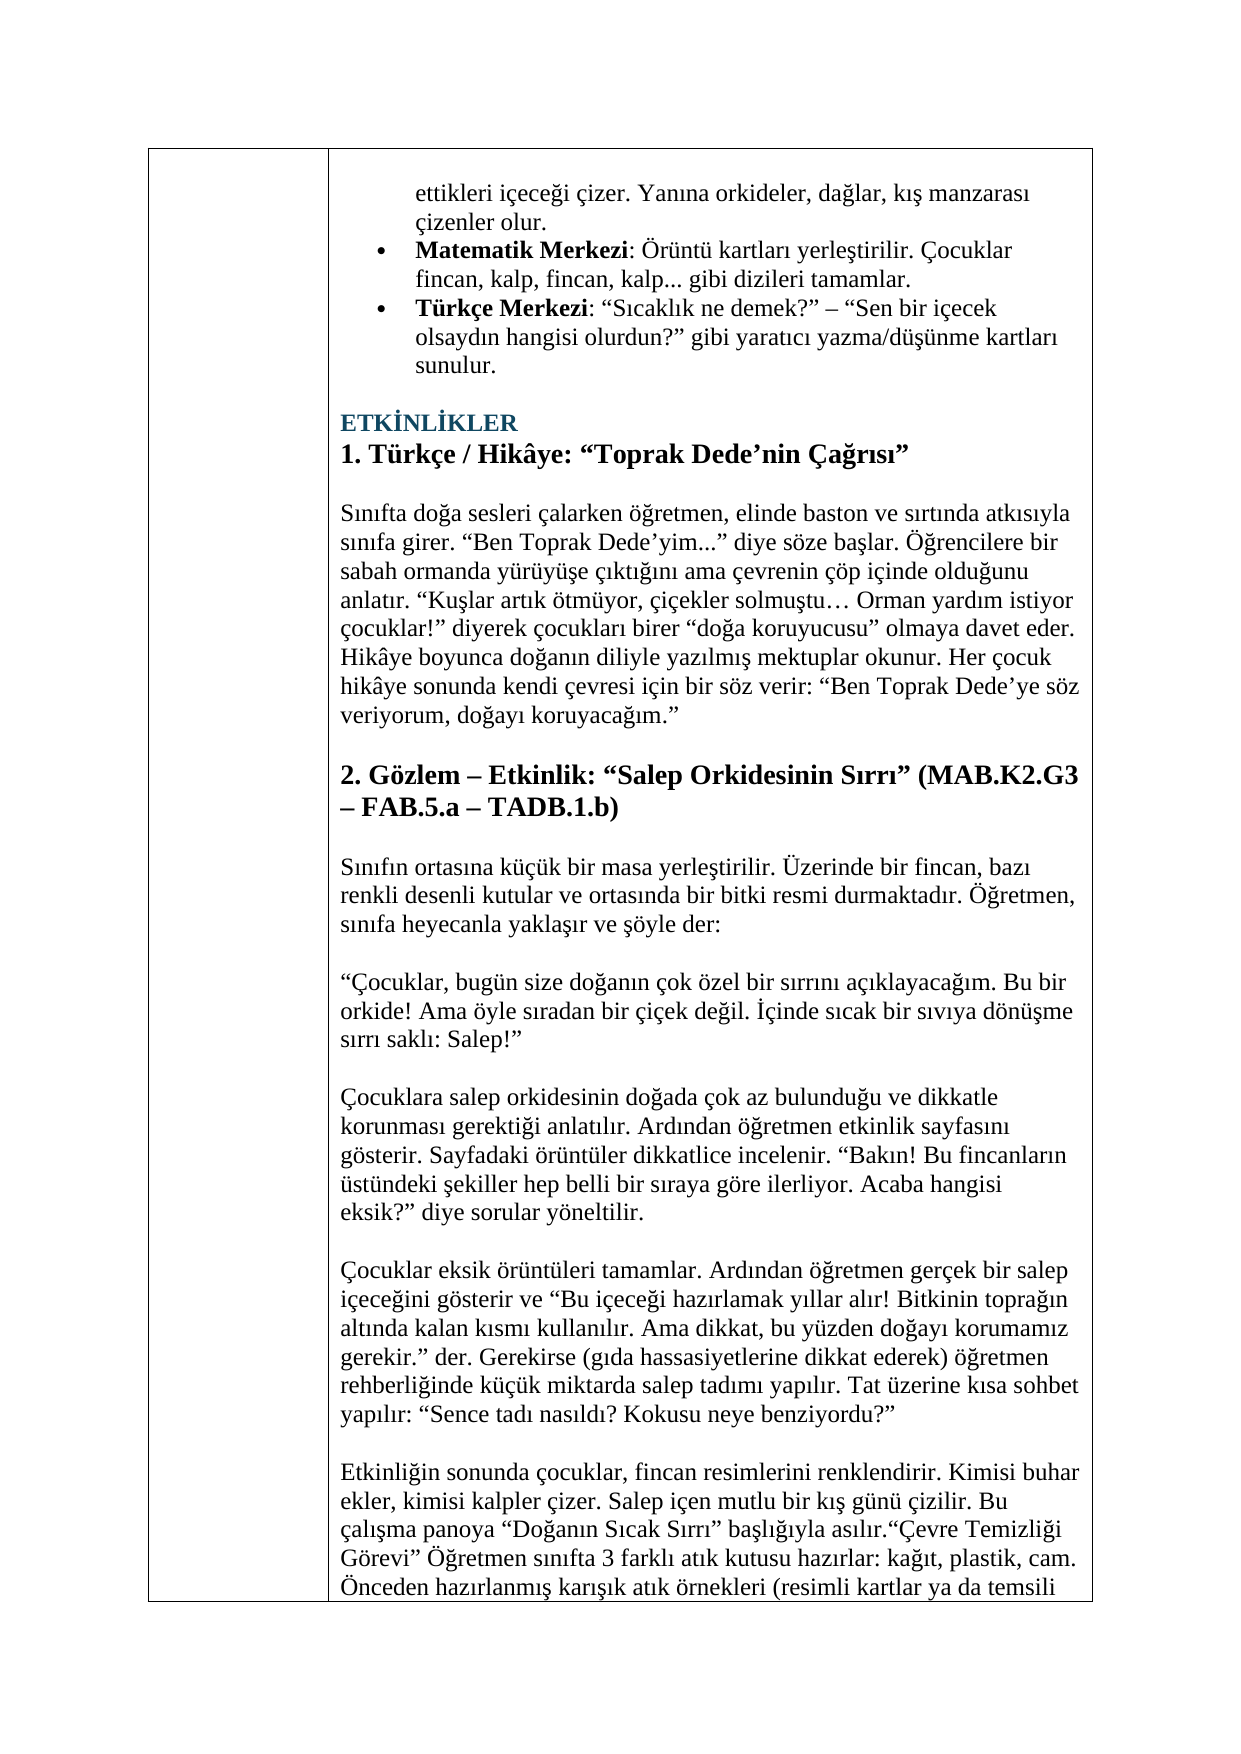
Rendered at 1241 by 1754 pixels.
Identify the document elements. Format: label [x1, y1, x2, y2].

table_cell [329, 149, 1092, 1601]
table_cell [149, 149, 328, 1601]
